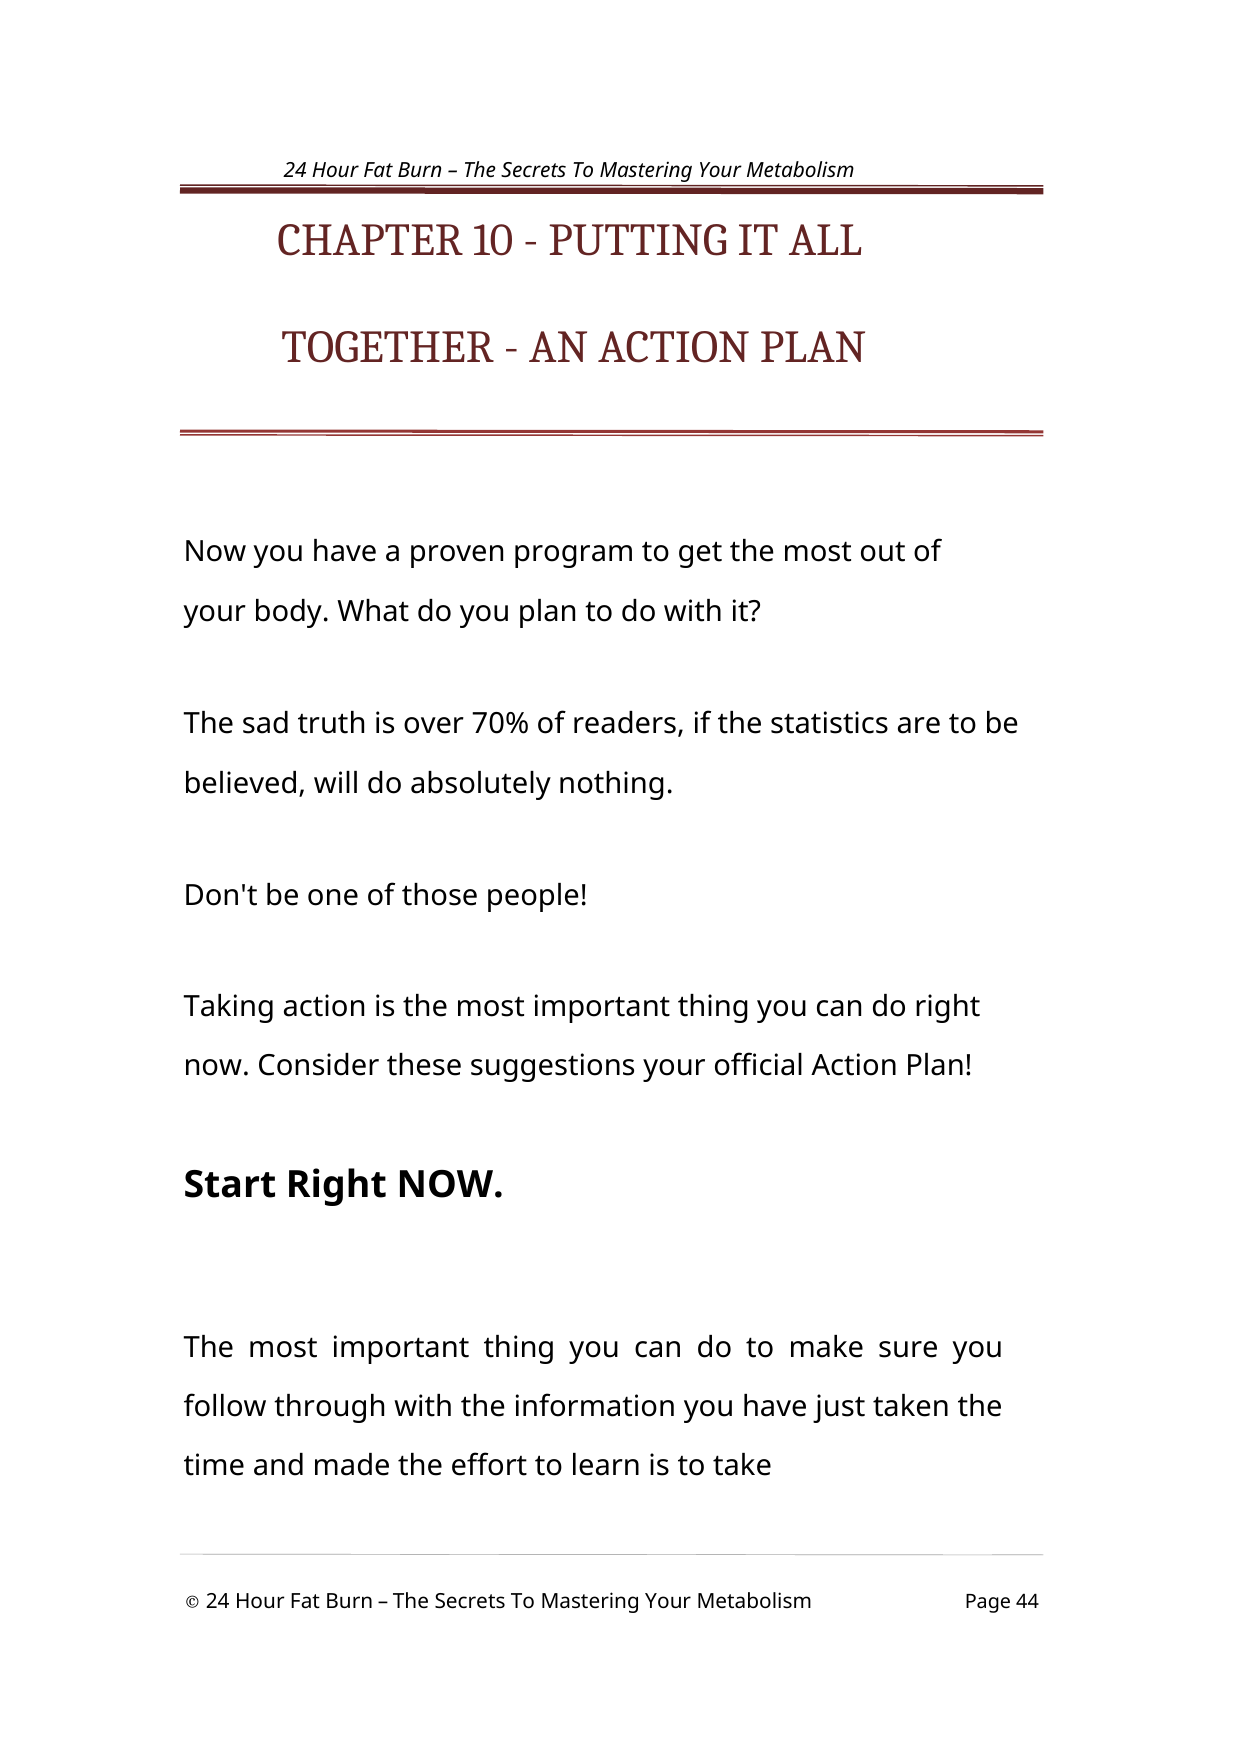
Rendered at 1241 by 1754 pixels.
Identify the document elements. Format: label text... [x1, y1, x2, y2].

text Taking action is the most important thing you can do right now. Consider these suggestions your official Action Plan! [183, 985, 1027, 1084]
text Don't be one of those people! [183, 875, 1090, 914]
text © 24 Hour Fat Burn – The Secrets To Mastering Your Metabolism Page 44 [183, 1587, 1090, 1615]
text CHAPTER 10 - PUTTING IT ALL [277, 214, 1090, 267]
text Now you have a proven program to get the most out of your body. What do you plan to do with it? [183, 530, 1000, 629]
text 24 Hour Fat Burn – The Secrets To Mastering Your Metabolism [283, 155, 1090, 183]
text The sad truth is over 70% of readers, if the statistics are to be believed, will do absolutely nothing. [183, 702, 1021, 802]
text Start Right NOW. [183, 1158, 1090, 1209]
text The most important thing you can do to make sure you follow through with the information you have just taken the time and made the effort to learn is to take [183, 1326, 1004, 1484]
text TOGETHER - AN ACTION PLAN [281, 321, 1090, 374]
